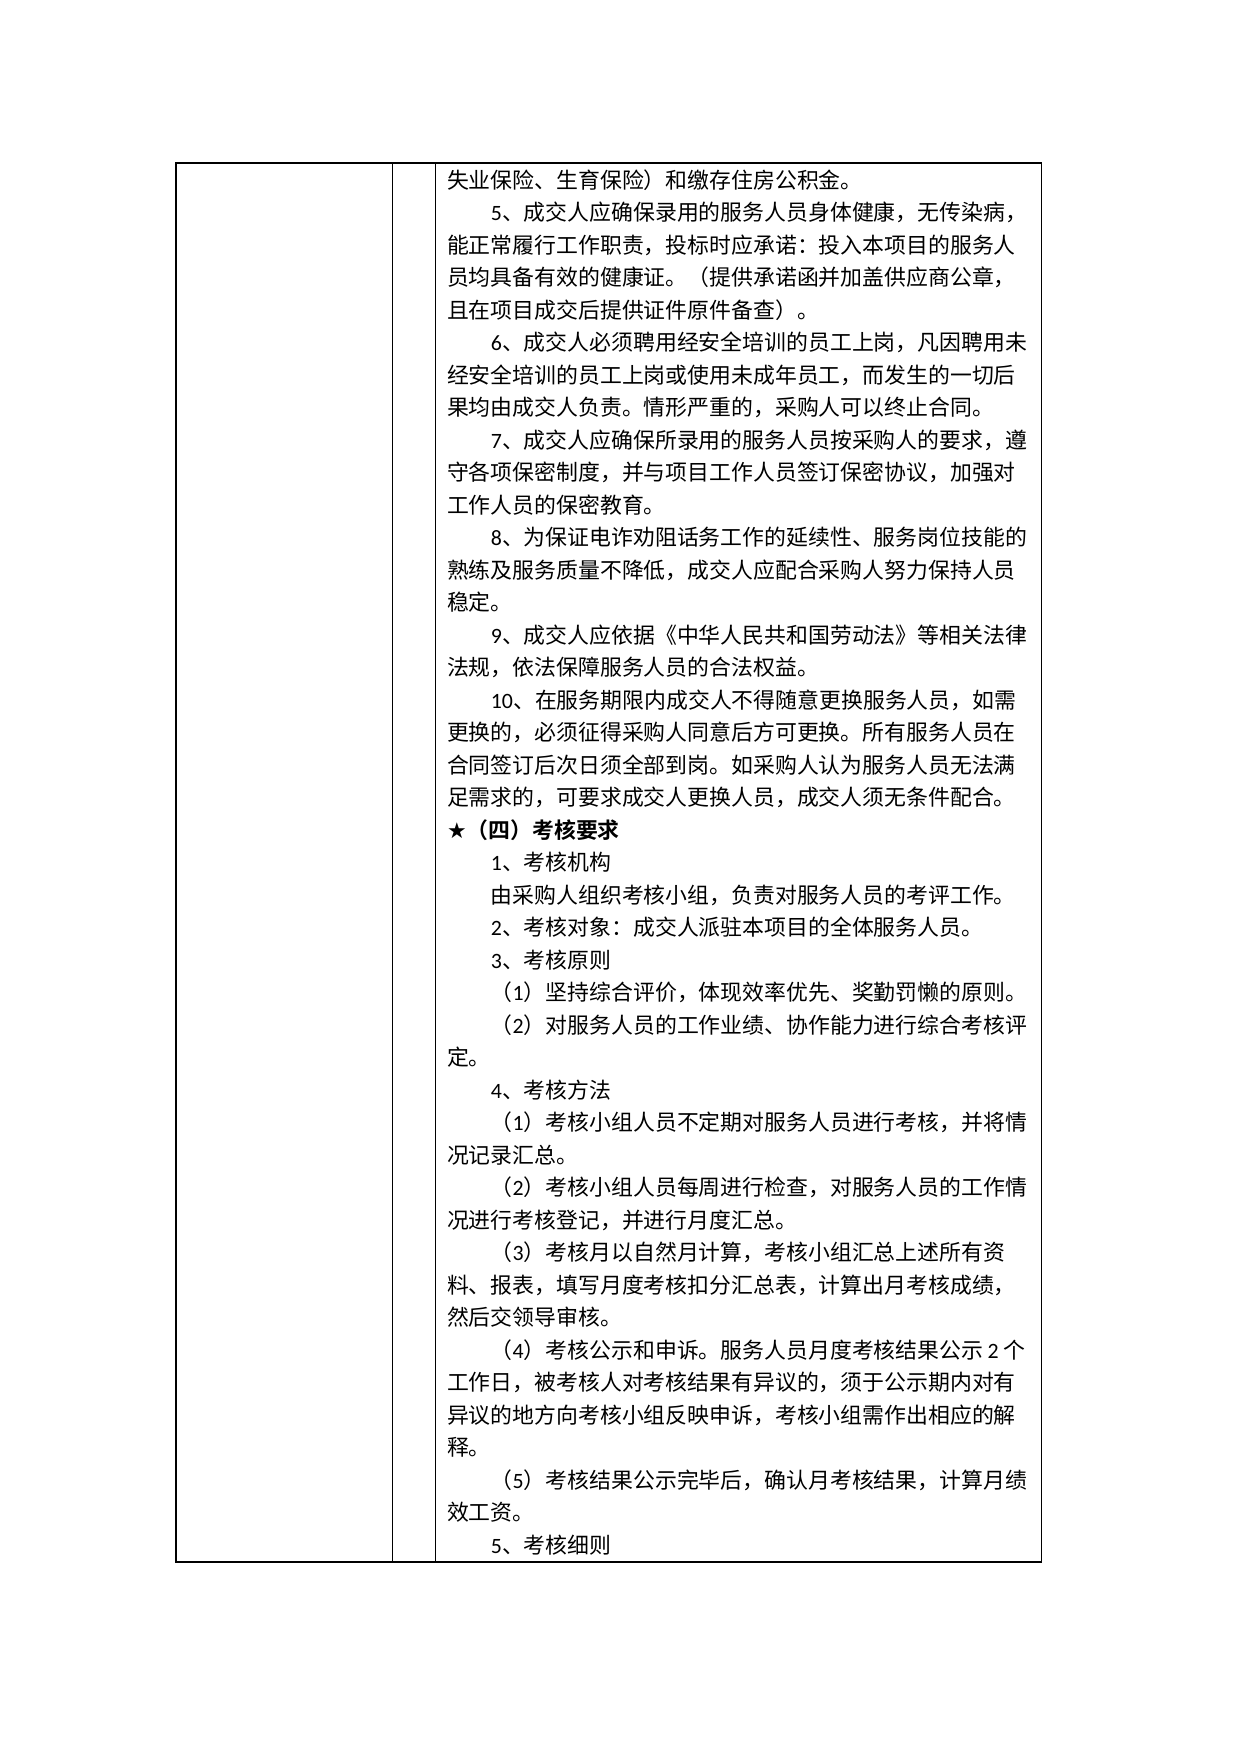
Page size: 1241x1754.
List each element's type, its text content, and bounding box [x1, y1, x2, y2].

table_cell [436, 164, 1041, 1561]
table_cell [177, 164, 392, 1561]
table_cell 1 [393, 164, 435, 1561]
